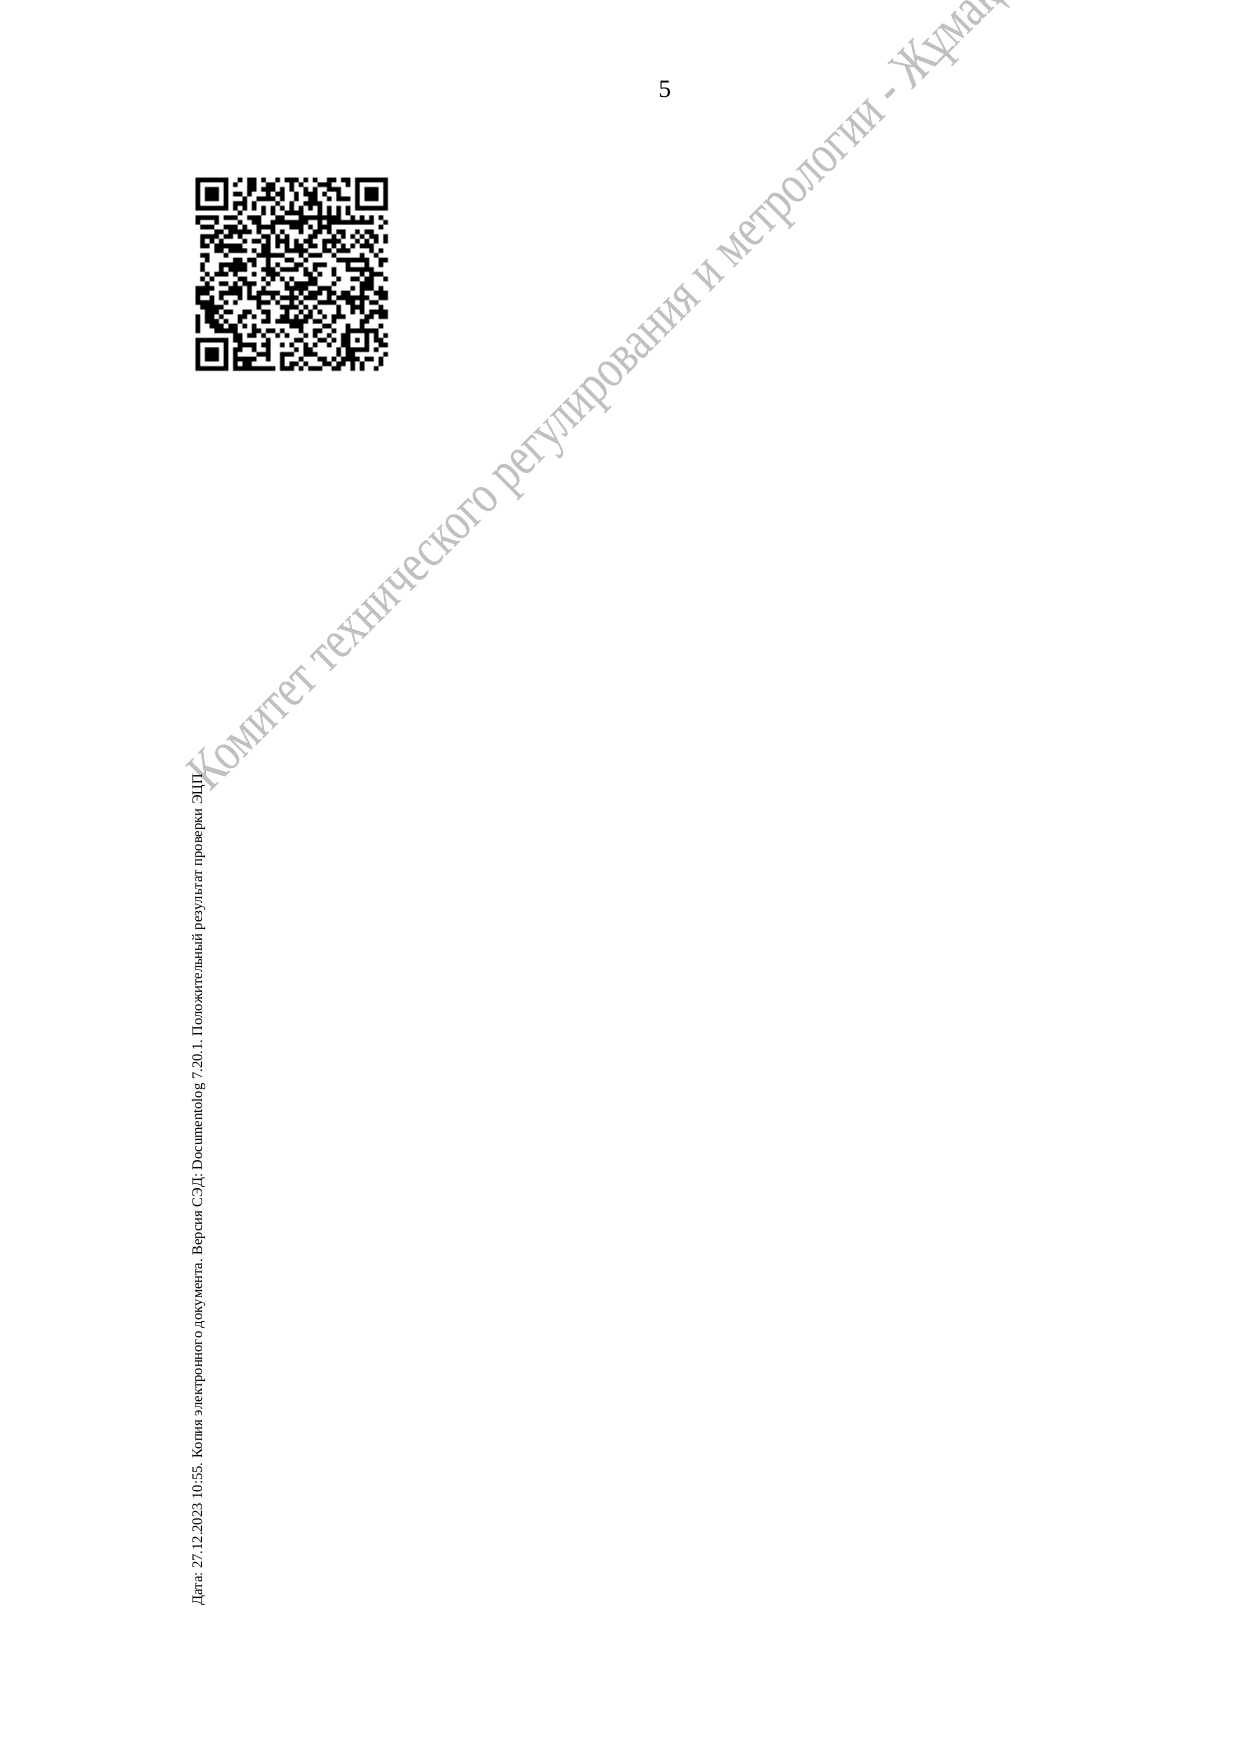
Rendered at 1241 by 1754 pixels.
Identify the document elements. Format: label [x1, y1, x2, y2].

picture [177, 160, 407, 390]
